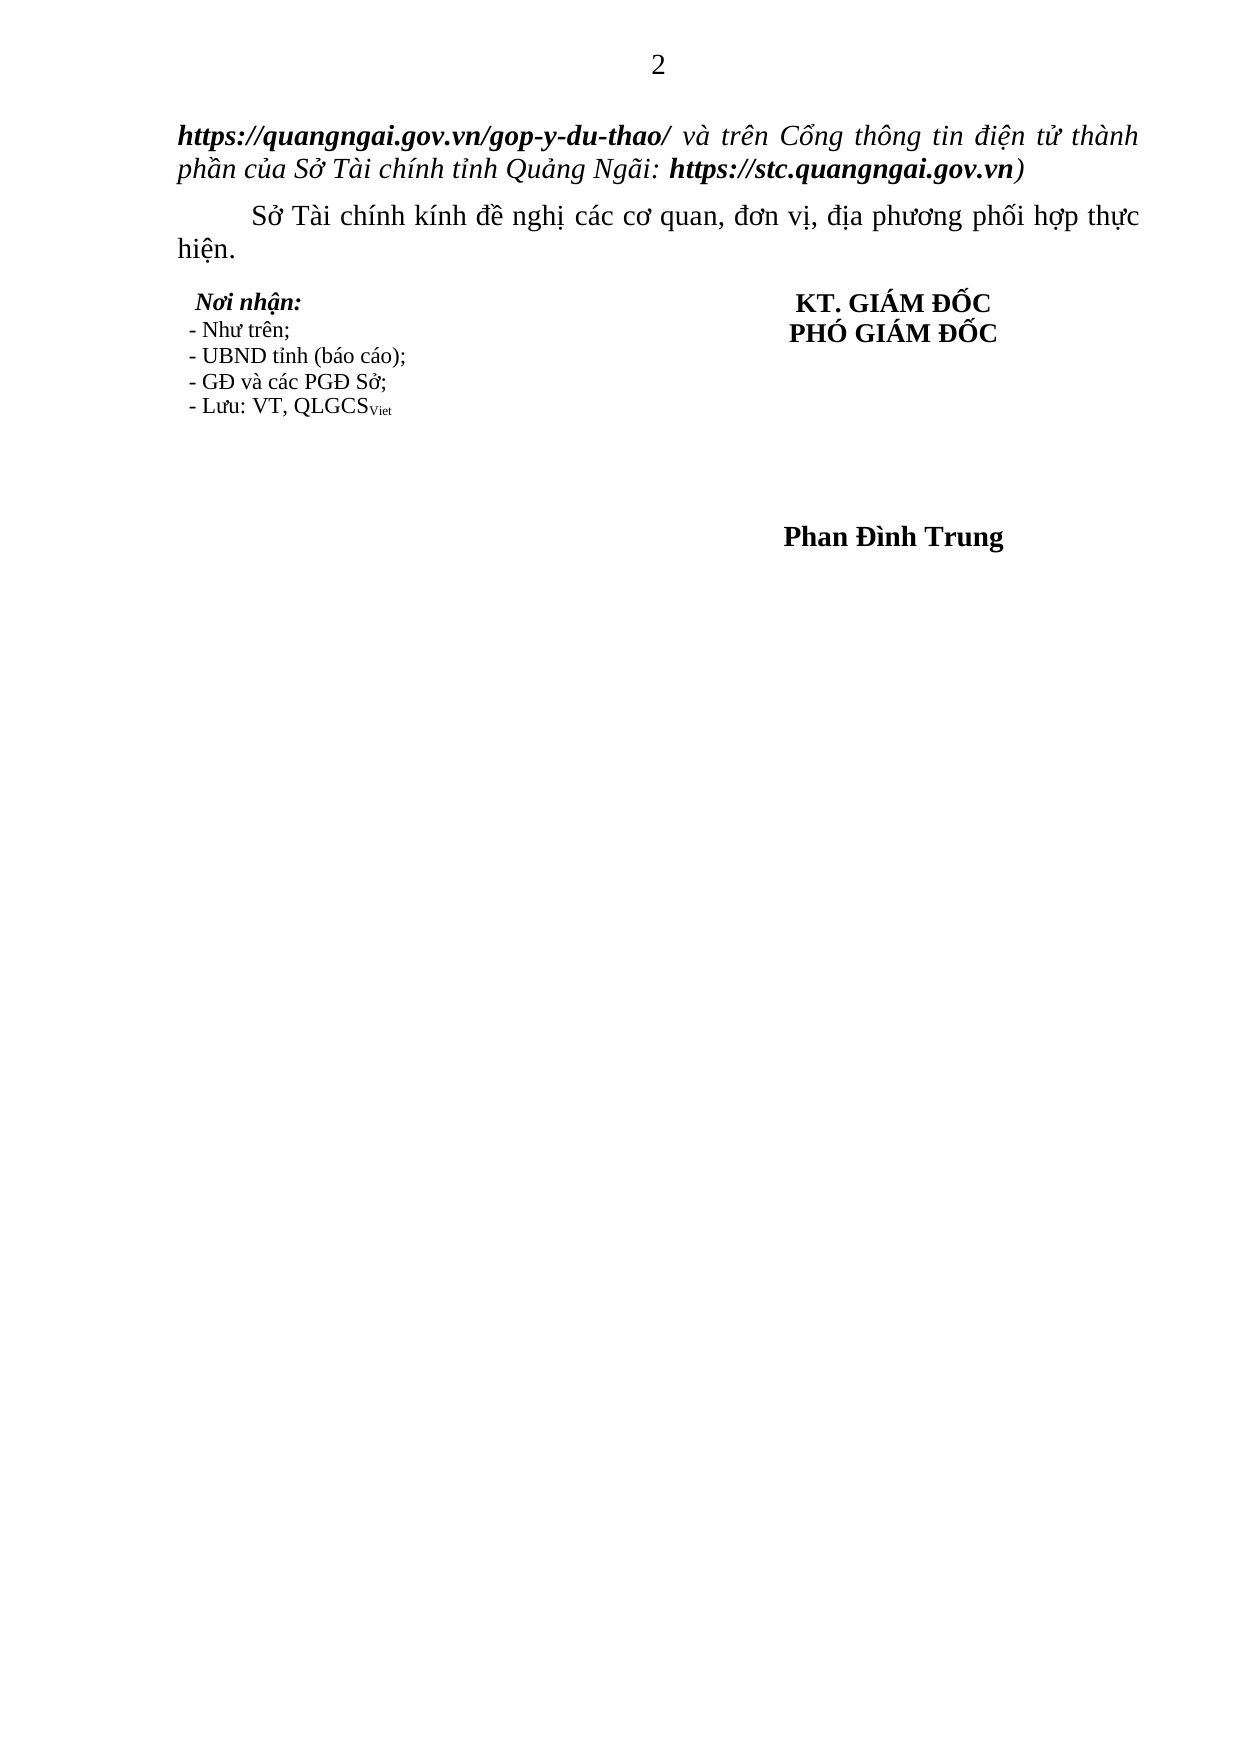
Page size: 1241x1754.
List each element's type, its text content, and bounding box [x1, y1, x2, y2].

table_header KT. GIÁM ĐỐC PHÓ GIÁM ĐỐC Phan Đình Trung [665, 265, 1122, 553]
text Sở Tài chính kính đề nghị các cơ quan, đơn vị, địa phương phối hợp thực hiện. [177, 198, 1140, 265]
table_header Nơi nhận: - Như trên; - UBND tỉnh (báo cáo); - GĐ và các PGĐ Sở; - Lưu: VT, QLGCSViet [177, 265, 664, 553]
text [177, 118, 1140, 185]
